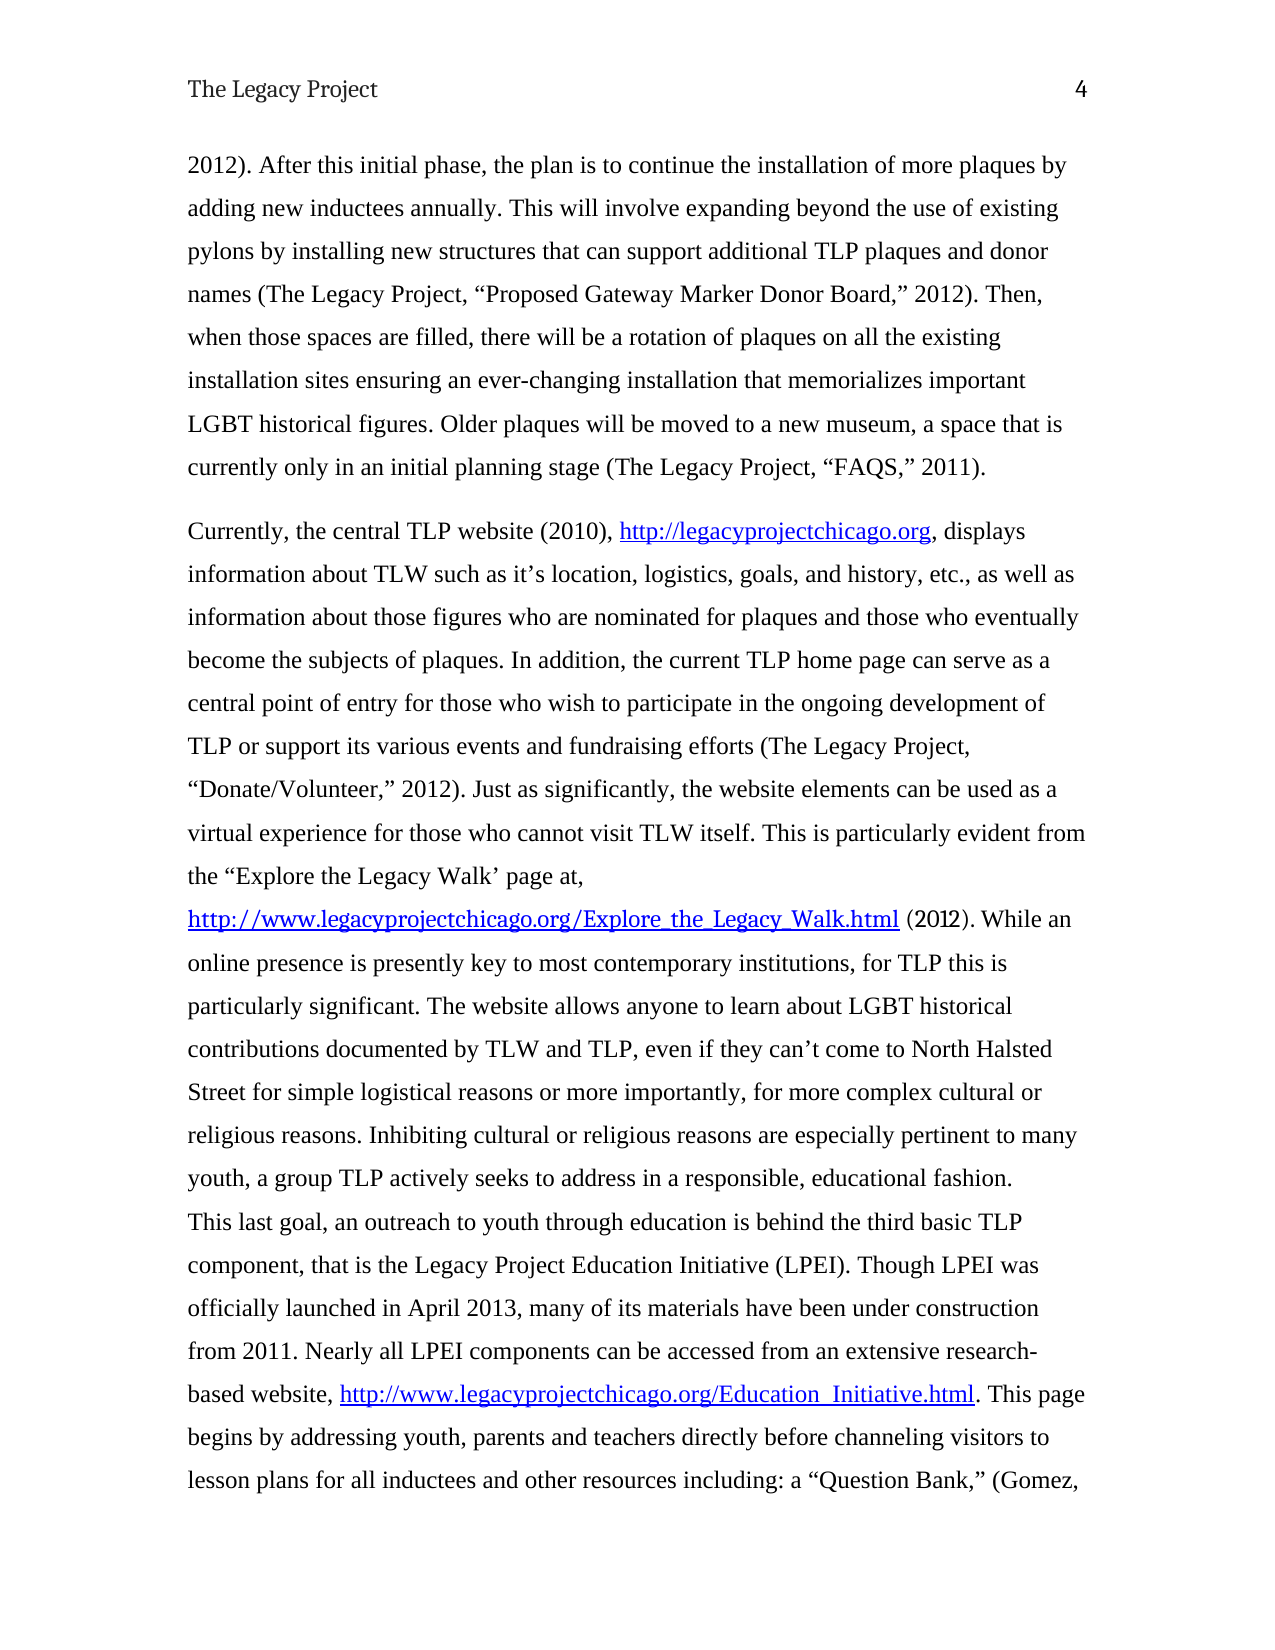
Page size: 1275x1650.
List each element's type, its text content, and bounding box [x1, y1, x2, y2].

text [187, 150, 1087, 481]
text Currently, the central TLP website (2010), http://legacyprojectchicago.org, displays information about TLW such as it’s location, logistics, goals, and history, etc., as well as information about those figures who are nominated for plaques and those who eventually become the subjects of plaques. In addition, the current TLP home page can serve as a central point of entry for those who wish to participate in the ongoing development of TLP or support its various events and fundraising efforts (The Legacy Project, “Donate/Volunteer,” 2012). Just as significantly, the website elements can be used as a virtual experience for those who cannot visit TLW itself. This is particularly evident from the “Explore the Legacy Walk’ page at, http://www.legacyprojectchicago.org/Explore_the_Legacy_Walk.html (2012). While an online presence is presently key to most contemporary institutions, for TLP this is particularly significant. The website allows anyone to learn about LGBT historical contributions documented by TLW and TLP, even if they can’t come to North Halsted Street for simple logistical reasons or more importantly, for more complex cultural or religious reasons. Inhibiting cultural or religious reasons are especially pertinent to many youth, a group TLP actively seeks to address in a responsible, educational fashion. [187, 516, 1087, 1192]
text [187, 1207, 1087, 1494]
